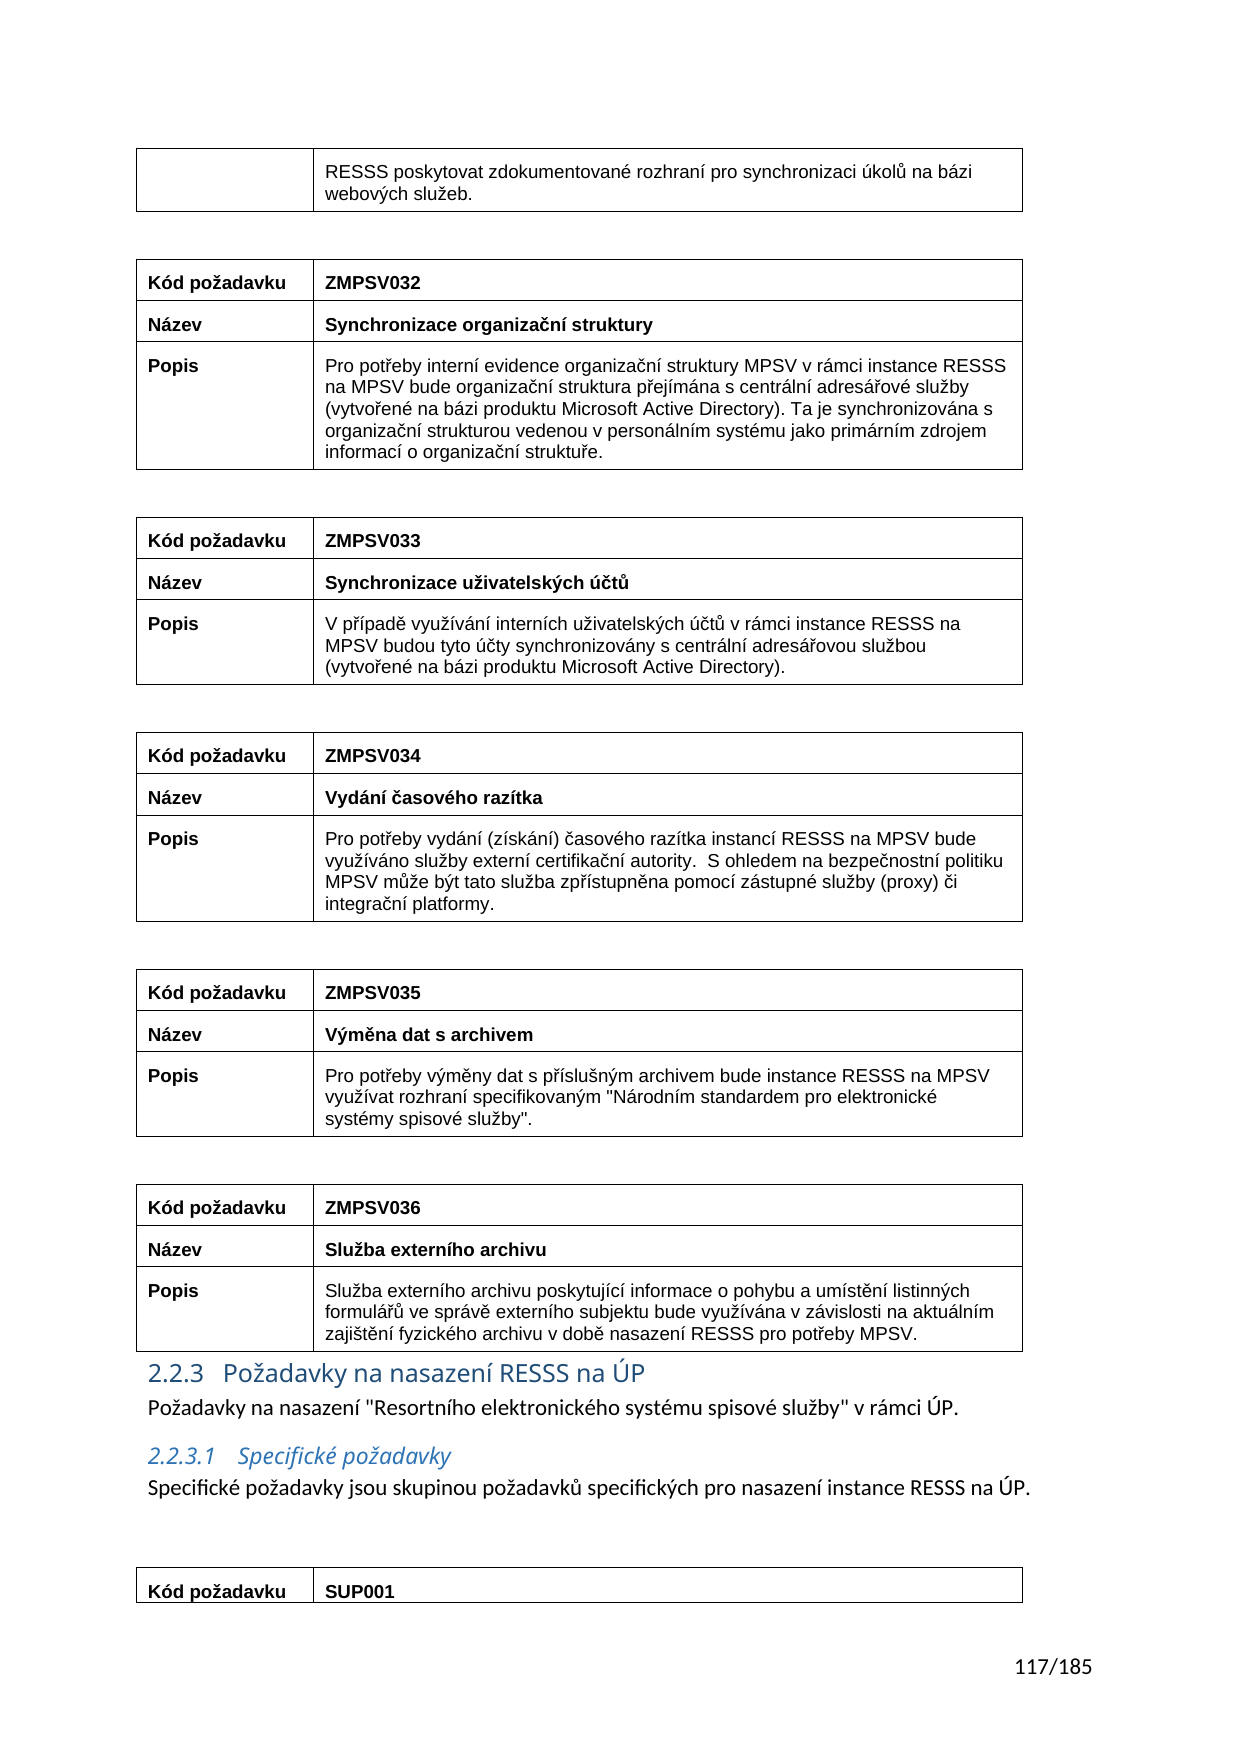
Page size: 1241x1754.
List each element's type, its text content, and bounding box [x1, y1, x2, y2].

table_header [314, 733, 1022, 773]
subtitle Požadavky na nasazení RESSS na ÚP [148, 1356, 1093, 1390]
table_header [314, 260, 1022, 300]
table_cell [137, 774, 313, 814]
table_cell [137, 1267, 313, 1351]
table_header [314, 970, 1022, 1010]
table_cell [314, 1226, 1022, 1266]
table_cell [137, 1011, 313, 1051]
text Specifické požadavky jsou skupinou požadavků specifických pro nasazení instance RESSS na ÚP. [148, 1473, 1093, 1501]
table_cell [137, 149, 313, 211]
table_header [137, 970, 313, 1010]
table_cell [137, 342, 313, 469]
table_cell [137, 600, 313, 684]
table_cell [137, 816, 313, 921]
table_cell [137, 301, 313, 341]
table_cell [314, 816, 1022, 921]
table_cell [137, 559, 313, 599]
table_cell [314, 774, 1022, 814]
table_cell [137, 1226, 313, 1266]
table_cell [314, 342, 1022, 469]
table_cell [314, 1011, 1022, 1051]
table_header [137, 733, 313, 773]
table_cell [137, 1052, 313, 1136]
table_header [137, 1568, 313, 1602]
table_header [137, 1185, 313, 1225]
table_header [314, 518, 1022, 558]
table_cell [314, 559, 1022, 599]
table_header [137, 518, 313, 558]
text Požadavky na nasazení "Resortního elektronického systému spisové služby" v rámci ÚP. [148, 1393, 1093, 1421]
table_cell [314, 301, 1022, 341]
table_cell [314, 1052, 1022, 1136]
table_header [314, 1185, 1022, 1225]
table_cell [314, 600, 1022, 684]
subtitle Specifické požadavky [148, 1439, 1093, 1471]
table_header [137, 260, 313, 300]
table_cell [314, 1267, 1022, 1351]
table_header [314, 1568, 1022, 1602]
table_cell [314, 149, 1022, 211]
